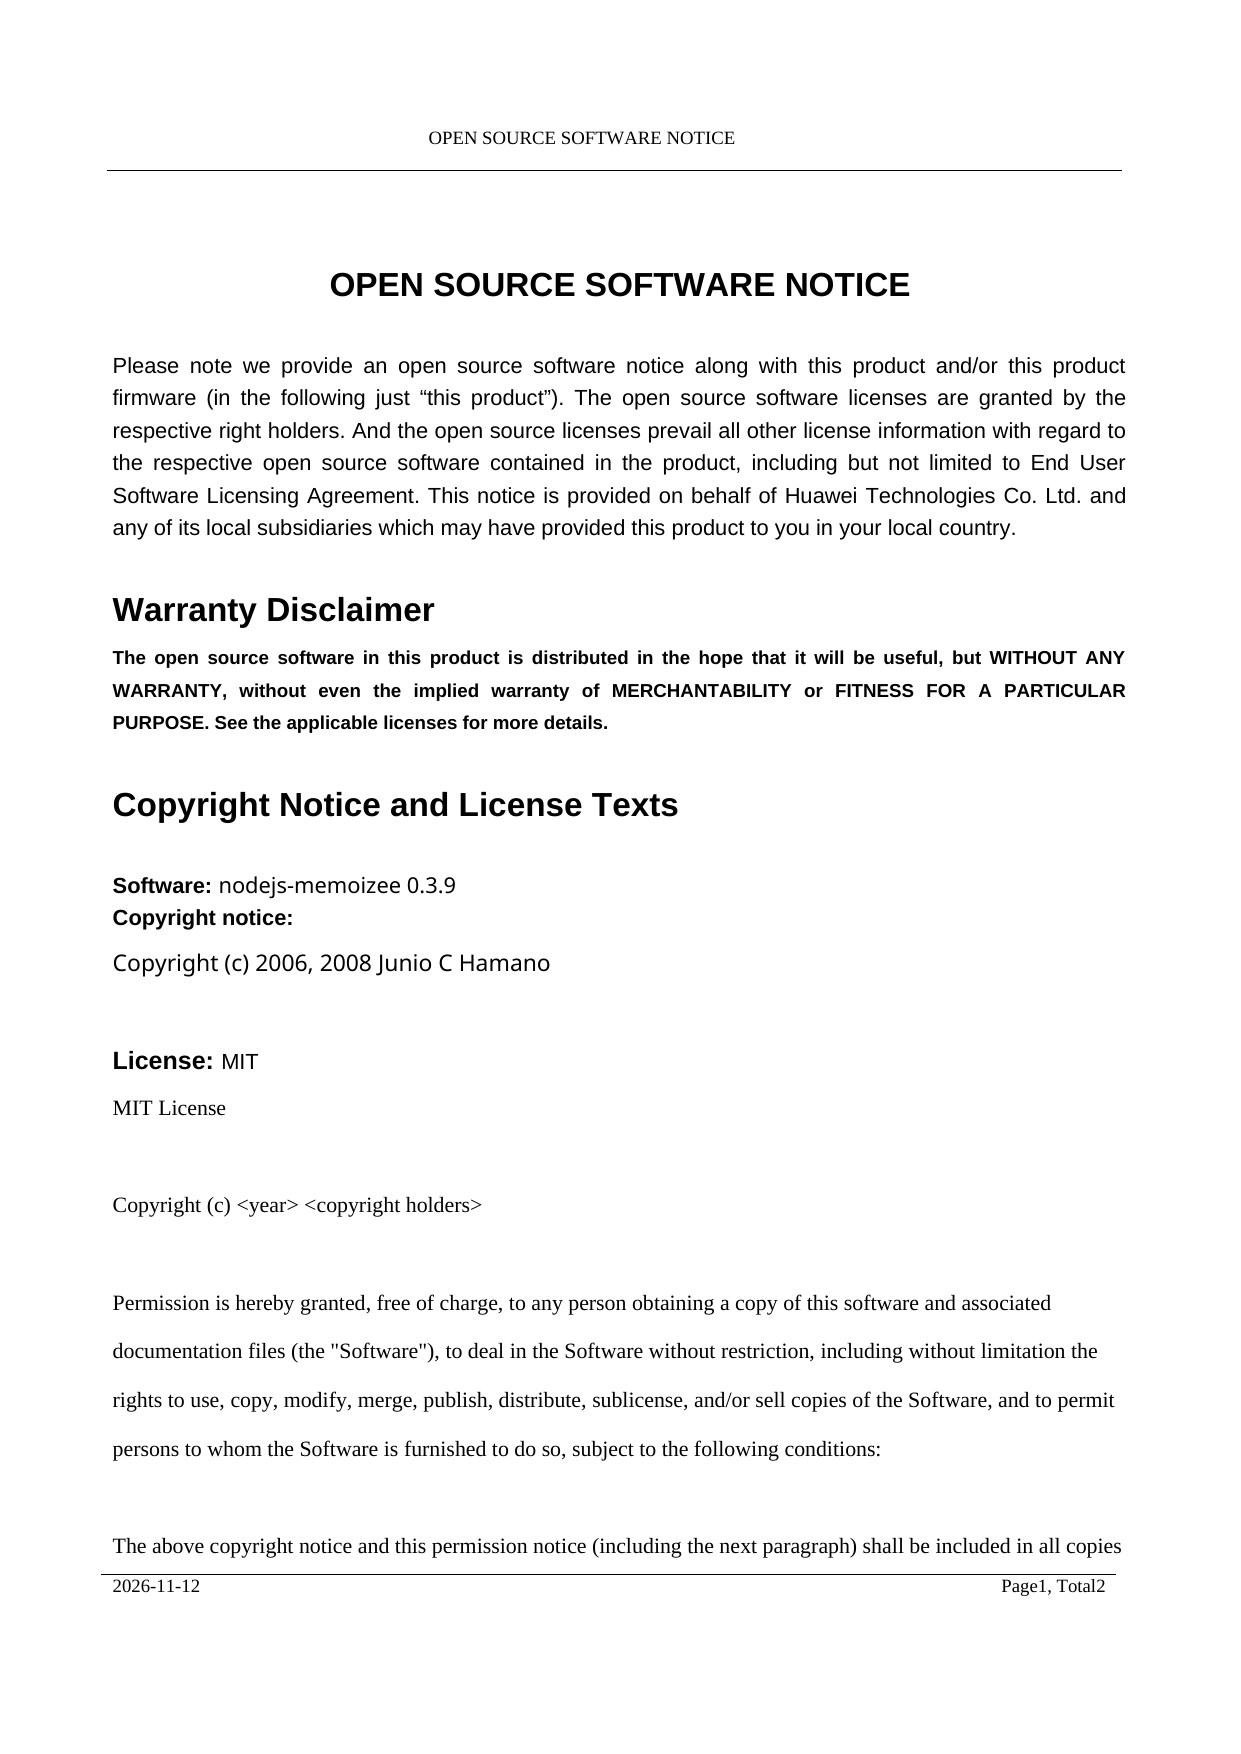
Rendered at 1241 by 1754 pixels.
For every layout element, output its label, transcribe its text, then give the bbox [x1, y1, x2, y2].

text Warranty Disclaimer [112, 576, 1128, 641]
text Copyright Notice and License Texts [112, 771, 1128, 836]
text Copyright notice: [112, 901, 1128, 934]
text OPEN SOURCE SOFTWARE NOTICE [112, 251, 1128, 316]
text Copyright (c) 2006, 2008 Junio C Hamano [112, 947, 1128, 1028]
text The open source software in this product is distributed in the hope that it will be useful, but WITHOUT ANY WARRANTY, without even the implied warranty of MERCHANTABILITY or FITNESS FOR A PARTICULAR PURPOSE. See the applicable licenses for more details. [112, 641, 1128, 739]
text Software: nodejs-memoizee 0.3.9 [112, 869, 1128, 901]
text License: MIT [112, 1044, 1128, 1077]
text Please note we provide an open source software notice along with this product and/or this product firmware (in the following just “this product”). The open source software licenses are granted by the respective right holders. And the open source licenses prevail all other license information with regard to the respective open source software contained in the product, including but not limited to End User Software Licensing Agreement. This notice is provided on behalf of Huawei Technologies Co. Ltd. and any of its local subsidiaries which may have provided this product to you in your local country. [112, 349, 1128, 544]
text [112, 1091, 1128, 1562]
